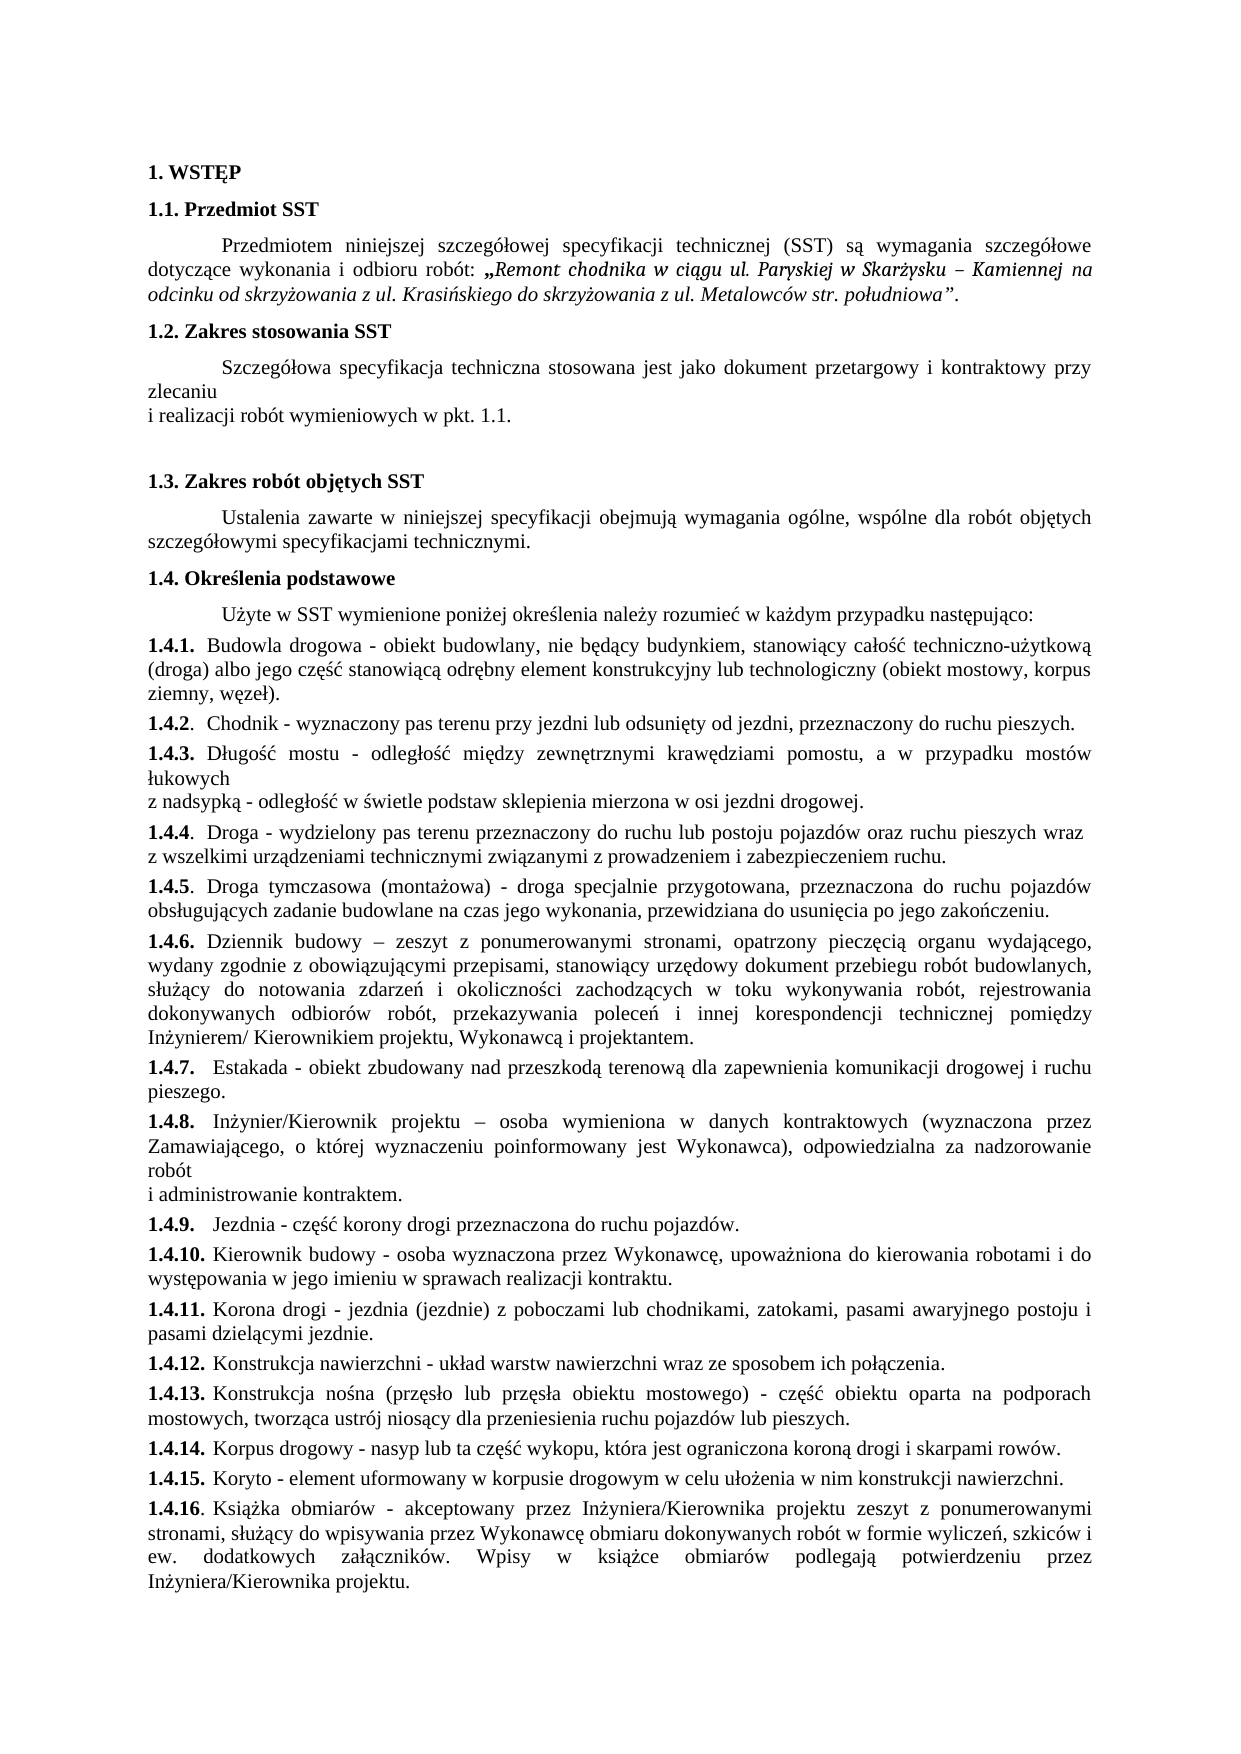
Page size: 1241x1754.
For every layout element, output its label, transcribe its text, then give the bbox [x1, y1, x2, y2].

text 1.4.3. Długość mostu - odległość między zewnętrznymi krawędziami pomostu, a w przypadku mostów łukowych z nadsypką - odległość w świetle podstaw sklepienia mierzona w osi jezdni drogowej. [148, 741, 1093, 813]
text 1.4.2. Chodnik - wyznaczony pas terenu przy jezdni lub odsunięty od jezdni, przeznaczony do ruchu pieszych. [148, 711, 1093, 735]
text Przedmiotem niniejszej szczegółowej specyfikacji technicznej (SST) są wymagania szczegółowe dotyczące wykonania i odbioru robót: „Remont chodnika w ciągu ul. Paryskiej w Skarżysku – Kamiennej na odcinku od skrzyżowania z ul. Krasińskiego do skrzyżowania z ul. Metalowców str. południowa”. [148, 233, 1093, 306]
text 1.4.10. Kierownik budowy - osoba wyznaczona przez Wykonawcę, upoważniona do kierowania robotami i do występowania w jego imieniu w sprawach realizacji kontraktu. [148, 1242, 1093, 1290]
text 1.4.12. Konstrukcja nawierzchni - układ warstw nawierzchni wraz ze sposobem ich połączenia. [148, 1351, 1093, 1375]
text Szczegółowa specyfikacja techniczna stosowana jest jako dokument przetargowy i kontraktowy przy zlecaniu i realizacji robót wymieniowych w pkt. 1.1. [148, 355, 1093, 427]
text 1.4.15. Koryto - element uformowany w korpusie drogowym w celu ułożenia w nim konstrukcji nawierzchni. [148, 1466, 1093, 1490]
text 1.4.9. Jezdnia - część korony drogi przeznaczona do ruchu pojazdów. [148, 1212, 1093, 1236]
text 1.4.5. Droga tymczasowa (montażowa) - droga specjalnie przygotowana, przeznaczona do ruchu pojazdów obsługujących zadanie budowlane na czas jego wykonania, przewidziana do usunięcia po jego zakończeniu. [148, 874, 1093, 922]
text Ustalenia zawarte w niniejszej specyfikacji obejmują wymagania ogólne, wspólne dla robót objętych szczegółowymi specyfikacjami technicznymi. [148, 505, 1093, 553]
text 1.1. Przedmiot SST [148, 197, 1093, 221]
text 1.4.14. Korpus drogowy - nasyp lub ta część wykopu, która jest ograniczona koroną drogi i skarpami rowów. [148, 1436, 1093, 1460]
text 1.4.7. Estakada - obiekt zbudowany nad przeszkodą terenową dla zapewnienia komunikacji drogowej i ruchu pieszego. [148, 1055, 1093, 1103]
text 1.4.8. Inżynier/Kierownik projektu – osoba wymieniona w danych kontraktowych (wyznaczona przez Zamawiającego, o której wyznaczeniu poinformowany jest Wykonawca), odpowiedzialna za nadzorowanie robót i administrowanie kontraktem. [148, 1109, 1093, 1206]
text 1.2. Zakres stosowania SST [148, 318, 1093, 343]
text 1.4. Określenia podstawowe [148, 566, 1093, 590]
text 1.4.4. Droga - wydzielony pas terenu przeznaczony do ruchu lub postoju pojazdów oraz ruchu pieszych wraz z wszelkimi urządzeniami technicznymi związanymi z prowadzeniem i zabezpieczeniem ruchu. [148, 820, 1093, 868]
text Użyte w SST wymienione poniżej określenia należy rozumieć w każdym przypadku następująco: [148, 602, 1093, 626]
text 1.4.6. Dziennik budowy – zeszyt z ponumerowanymi stronami, opatrzony pieczęcią organu wydającego, wydany zgodnie z obowiązującymi przepisami, stanowiący urzędowy dokument przebiegu robót budowlanych, służący do notowania zdarzeń i okoliczności zachodzących w toku wykonywania robót, rejestrowania dokonywanych odbiorów robót, przekazywania poleceń i innej korespondencji technicznej pomiędzy Inżynierem/ Kierownikiem projektu, Wykonawcą i projektantem. [148, 928, 1093, 1049]
text 1.3. Zakres robót objętych SST [148, 468, 1093, 493]
text 1.4.11. Korona drogi - jezdnia (jezdnie) z poboczami lub chodnikami, zatokami, pasami awaryjnego postoju i pasami dzielącymi jezdnie. [148, 1297, 1093, 1345]
text 1.4.1. Budowla drogowa - obiekt budowlany, nie będący budynkiem, stanowiący całość techniczno-użytkową (droga) albo jego część stanowiącą odrębny element konstrukcyjny lub technologiczny (obiekt mostowy, korpus ziemny, węzeł). [148, 633, 1093, 705]
text 1.4.16. Książka obmiarów - akceptowany przez Inżyniera/Kierownika projektu zeszyt z ponumerowanymi stronami, służący do wpisywania przez Wykonawcę obmiaru dokonywanych robót w formie wyliczeń, szkiców i ew. dodatkowych załączników. Wpisy w książce obmiarów podlegają potwierdzeniu przez Inżyniera/Kierownika projektu. [148, 1496, 1093, 1593]
text 1.4.13. Konstrukcja nośna (przęsło lub przęsła obiektu mostowego) - część obiektu oparta na podporach mostowych, tworząca ustrój niosący dla przeniesienia ruchu pojazdów lub pieszych. [148, 1381, 1093, 1429]
text 1. WSTĘP [148, 160, 1093, 184]
